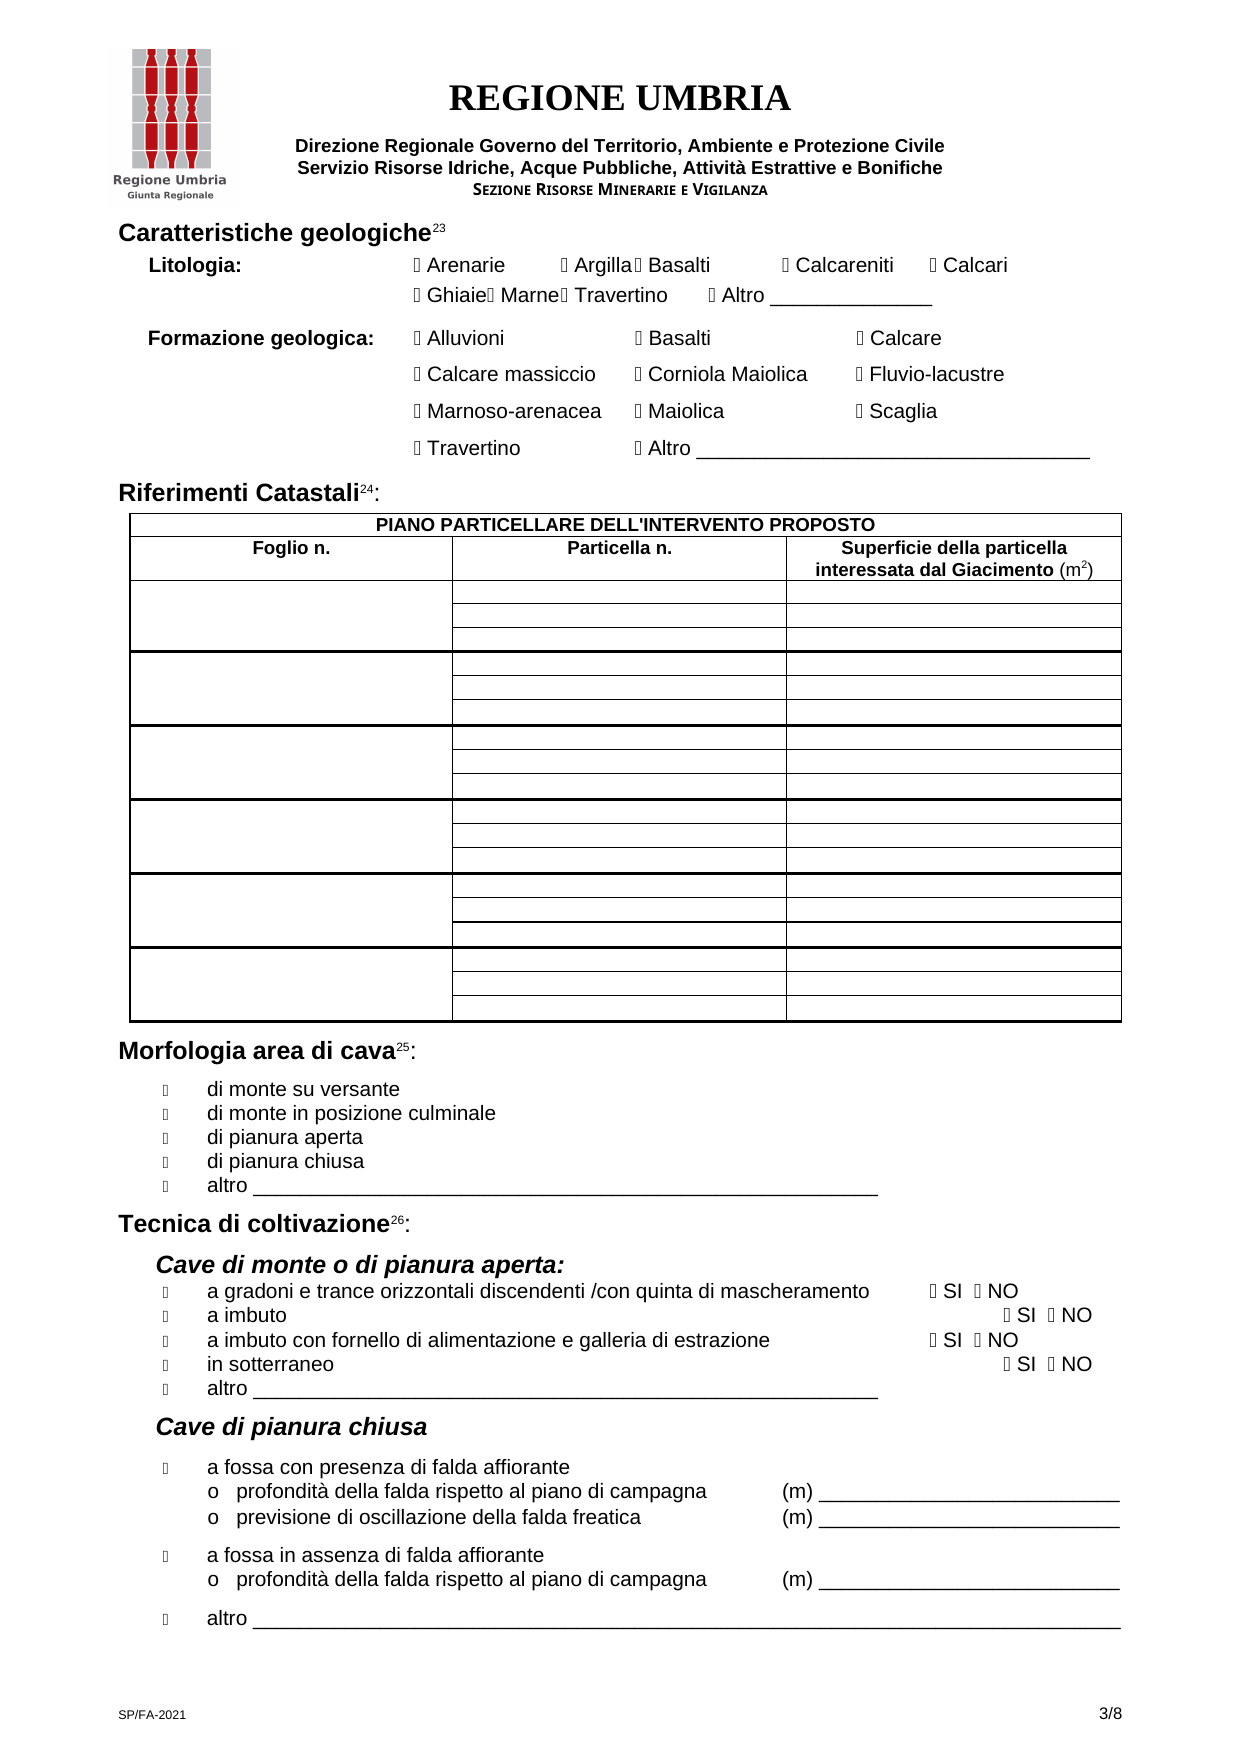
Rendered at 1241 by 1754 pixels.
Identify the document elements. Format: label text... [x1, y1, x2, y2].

text Formazione geologica: Alluvioni Basalti Calcare [148, 326, 1122, 350]
table_cell [787, 824, 1121, 847]
text Litologia: Arenarie Argilla Basalti Calcareniti Calcari [148, 252, 1122, 277]
table_cell [787, 898, 1121, 921]
table_cell [453, 581, 786, 602]
table_cell Foglio n. [131, 537, 452, 580]
list a imbuto con fornello di alimentazione e galleria di estrazione SI NO [162, 1327, 1122, 1351]
table_cell [787, 628, 1121, 650]
text Caratteristiche geologiche [118, 217, 1122, 246]
table_cell [453, 848, 786, 872]
table_cell [453, 604, 786, 627]
list altro ___________________________________________________________________________ [162, 1606, 1122, 1629]
list di monte su versante [162, 1077, 1122, 1101]
list previsione di oscillazione della falda freatica (m) __________________________ [207, 1505, 1122, 1531]
list a imbuto SI NO [162, 1303, 1122, 1327]
table_cell [453, 750, 786, 773]
table_cell [131, 949, 452, 1020]
table_cell Superficie della particella interessata dal Giacimento (m2) [787, 537, 1121, 580]
table_cell [787, 604, 1121, 627]
text Calcare massiccio Corniola Maiolica Fluvio-lacustre [148, 362, 1122, 386]
table_cell [453, 824, 786, 847]
table_cell [453, 949, 786, 971]
table_cell Particella n. [453, 537, 786, 580]
list a fossa con presenza di falda affiorante [162, 1455, 1122, 1479]
table_cell [131, 875, 452, 946]
table_cell [131, 653, 452, 724]
picture [105, 49, 241, 209]
table_cell [453, 972, 786, 995]
table_cell [787, 581, 1121, 602]
table_cell [787, 700, 1121, 724]
table_cell [453, 628, 786, 650]
table_cell [453, 898, 786, 921]
table_cell [453, 700, 786, 724]
subtitle Tecnica di coltivazione: [118, 1209, 1122, 1238]
subtitle Cave di pianura chiusa [155, 1412, 1122, 1441]
table_cell [787, 923, 1121, 946]
list altro ______________________________________________________ [162, 1376, 1122, 1399]
table_cell [453, 923, 786, 946]
table_cell [453, 875, 786, 897]
table_cell [131, 727, 452, 798]
table_cell [453, 653, 786, 674]
text Marnoso-arenacea Maiolica Scaglia [148, 399, 1122, 423]
list profondità della falda rispetto al piano di campagna (m) __________________________ [207, 1567, 1122, 1593]
table_cell [787, 949, 1121, 971]
table_cell [453, 774, 786, 798]
text Travertino Altro __________________________________ [148, 435, 1122, 459]
table_cell [787, 653, 1121, 674]
table_cell [453, 996, 786, 1020]
table_cell [131, 801, 452, 872]
list di pianura chiusa [162, 1149, 1122, 1173]
table_cell [131, 581, 452, 650]
table_cell [787, 996, 1121, 1020]
list a gradoni e trance orizzontali discendenti /con quinta di mascheramento SI NO [162, 1279, 1122, 1303]
list di monte in posizione culminale [162, 1101, 1122, 1125]
table_cell [453, 727, 786, 748]
table_cell [787, 848, 1121, 872]
table_cell [787, 676, 1121, 699]
table_header PIANO PARTICELLARE DELL'INTERVENTO PROPOSTO [131, 514, 1121, 536]
subtitle Cave di monte o di pianura aperta: [155, 1251, 1122, 1279]
table_cell [787, 875, 1121, 897]
list profondità della falda rispetto al piano di campagna (m) __________________________ [207, 1479, 1122, 1505]
list a fossa in assenza di falda affiorante [162, 1543, 1122, 1567]
subtitle Morfologia area di cava: [118, 1036, 1122, 1064]
table_cell [787, 774, 1121, 798]
table_cell [453, 676, 786, 699]
table_cell [787, 972, 1121, 995]
table_cell [453, 801, 786, 823]
list in sotterraneo SI NO [162, 1351, 1122, 1376]
text Ghiaie Marne Travertino Altro ______________ [148, 283, 1122, 307]
list di pianura aperta [162, 1125, 1122, 1149]
table_cell [787, 727, 1121, 748]
text Riferimenti Catastali: [118, 478, 1122, 507]
table_cell [787, 750, 1121, 773]
table_cell [787, 801, 1121, 823]
list altro ______________________________________________________ [162, 1173, 1122, 1197]
